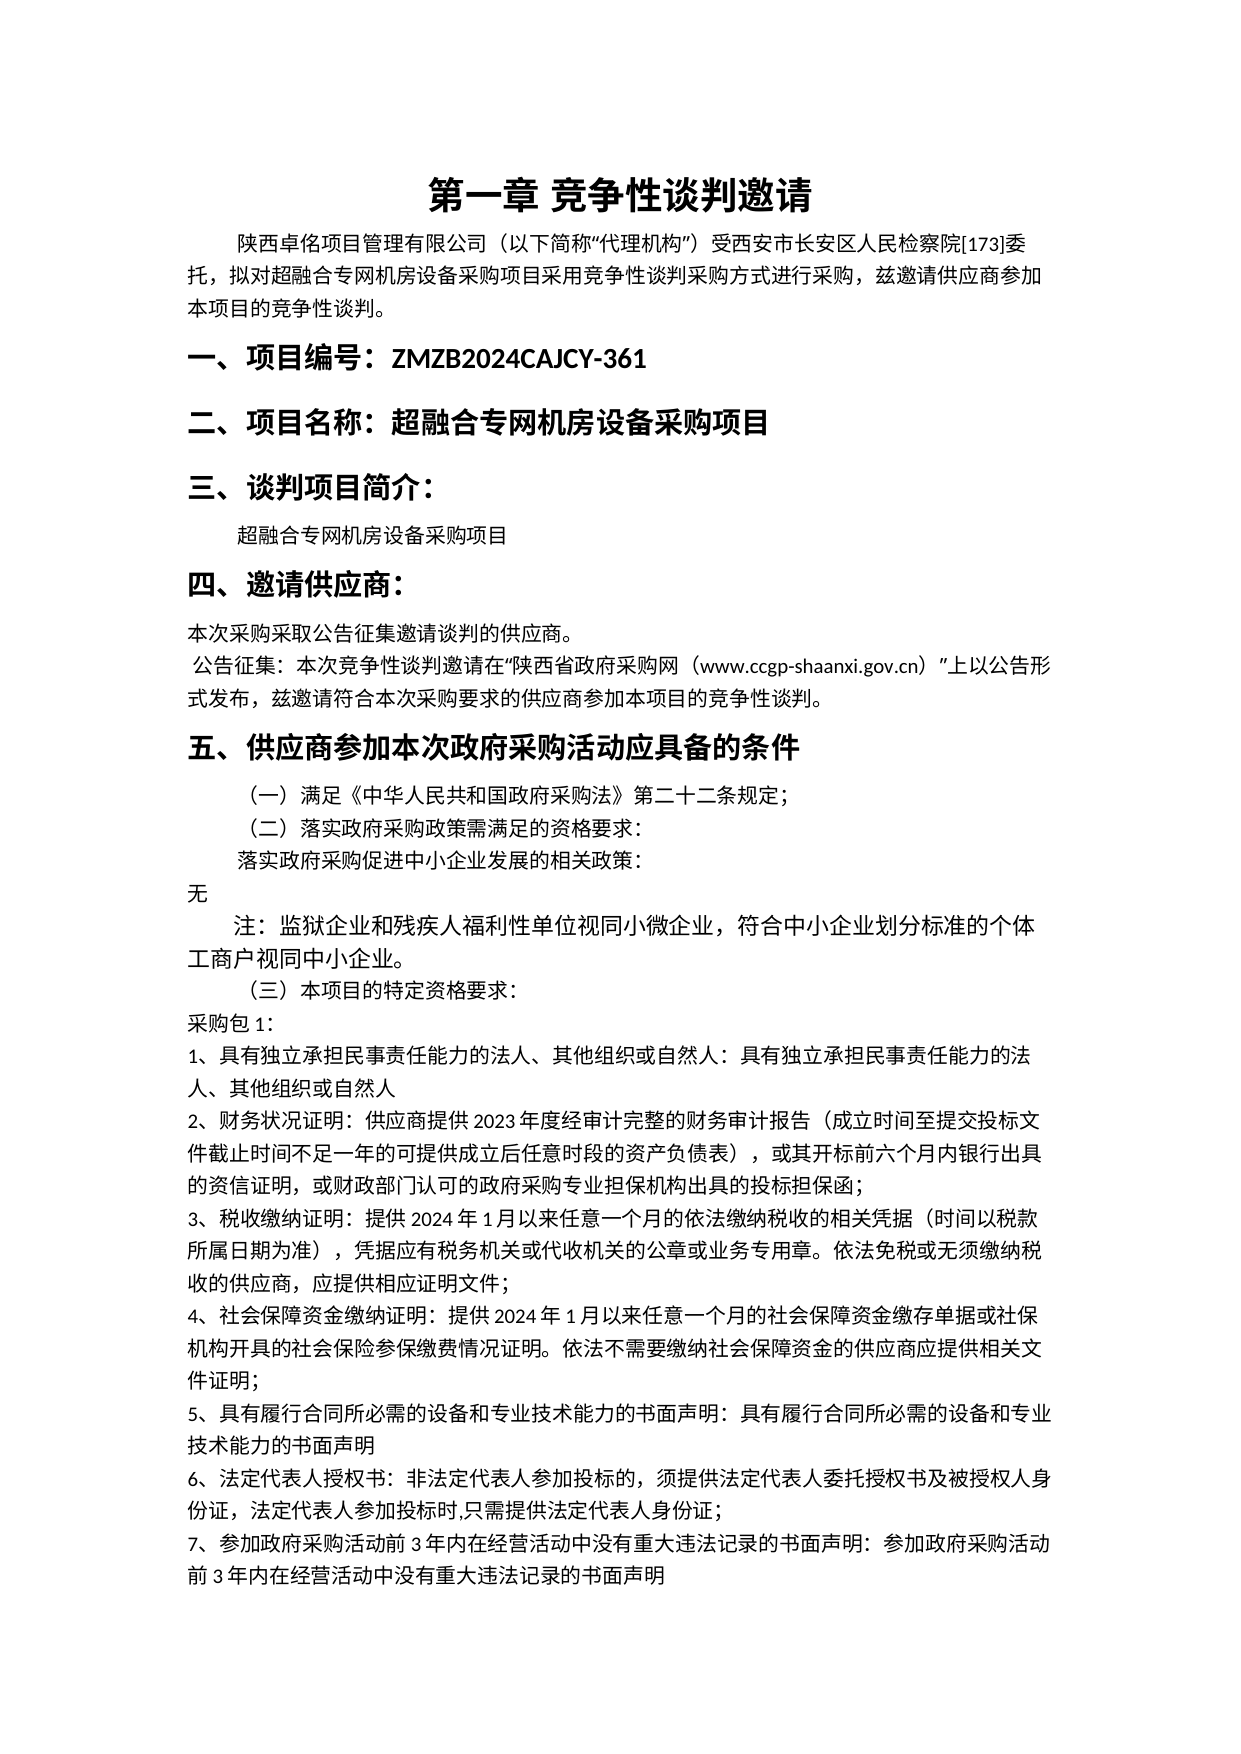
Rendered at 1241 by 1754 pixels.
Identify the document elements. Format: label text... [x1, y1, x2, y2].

text 本次采购采取公告征集邀请谈判的供应商。 [187, 617, 1053, 649]
text 公告征集：本次竞争性谈判邀请在“陕西省政府采购网（www.ccgp-shaanxi.gov.cn）”上以公告形式发布，兹邀请符合本次采购要求的供应商参加本项目的竞争性谈判。 [187, 649, 1053, 714]
text 一、项目编号：ZMZB2024CAJCY-361 [187, 324, 1053, 389]
text 1、具有独立承担民事责任能力的法人、其他组织或自然人：具有独立承担民事责任能力的法人、其他组织或自然人 [187, 1039, 1053, 1104]
text 7、参加政府采购活动前3年内在经营活动中没有重大违法记录的书面声明：参加政府采购活动前3年内在经营活动中没有重大违法记录的书面声明 [187, 1527, 1053, 1592]
text 3、税收缴纳证明：提供2024年1月以来任意一个月的依法缴纳税收的相关凭据（时间以税款所属日期为准），凭据应有税务机关或代收机关的公章或业务专用章。依法免税或无须缴纳税收的供应商，应提供相应证明文件； [187, 1202, 1053, 1299]
text 无 [187, 877, 1053, 909]
text 超融合专网机房设备采购项目 [187, 519, 1053, 552]
text 三、谈判项目简介： [187, 454, 1053, 519]
text （一）满足《中华人民共和国政府采购法》第二十二条规定； [187, 779, 1053, 812]
text 二、项目名称：超融合专网机房设备采购项目 [187, 389, 1053, 454]
text 5、具有履行合同所必需的设备和专业技术能力的书面声明：具有履行合同所必需的设备和专业技术能力的书面声明 [187, 1397, 1053, 1462]
text 采购包1： [187, 1007, 1053, 1039]
text 陕西卓佲项目管理有限公司（以下简称“代理机构”）受西安市长安区人民检察院[173]委托，拟对超融合专网机房设备采购项目采用竞争性谈判采购方式进行采购，兹邀请供应商参加本项目的竞争性谈判。 [187, 227, 1053, 324]
text 第一章 竞争性谈判邀请 [187, 162, 1053, 227]
text 6、法定代表人授权书：非法定代表人参加投标的，须提供法定代表人委托授权书及被授权人身份证，法定代表人参加投标时,只需提供法定代表人身份证； [187, 1462, 1053, 1527]
text 四、邀请供应商： [187, 552, 1053, 617]
text （三）本项目的特定资格要求： [187, 974, 1053, 1007]
text 2、财务状况证明：供应商提供2023年度经审计完整的财务审计报告（成立时间至提交投标文件截止时间不足一年的可提供成立后任意时段的资产负债表），或其开标前六个月内银行出具的资信证明，或财政部门认可的政府采购专业担保机构出具的投标担保函； [187, 1104, 1053, 1202]
text （二）落实政府采购政策需满足的资格要求： [187, 812, 1053, 844]
text 五、供应商参加本次政府采购活动应具备的条件 [187, 714, 1053, 779]
text 落实政府采购促进中小企业发展的相关政策： [187, 844, 1053, 877]
text 4、社会保障资金缴纳证明：提供2024年1月以来任意一个月的社会保障资金缴存单据或社保机构开具的社会保险参保缴费情况证明。依法不需要缴纳社会保障资金的供应商应提供相关文件证明； [187, 1299, 1053, 1397]
text 注：监狱企业和残疾人福利性单位视同小微企业，符合中小企业划分标准的个体工商户视同中小企业。 [187, 909, 1053, 974]
